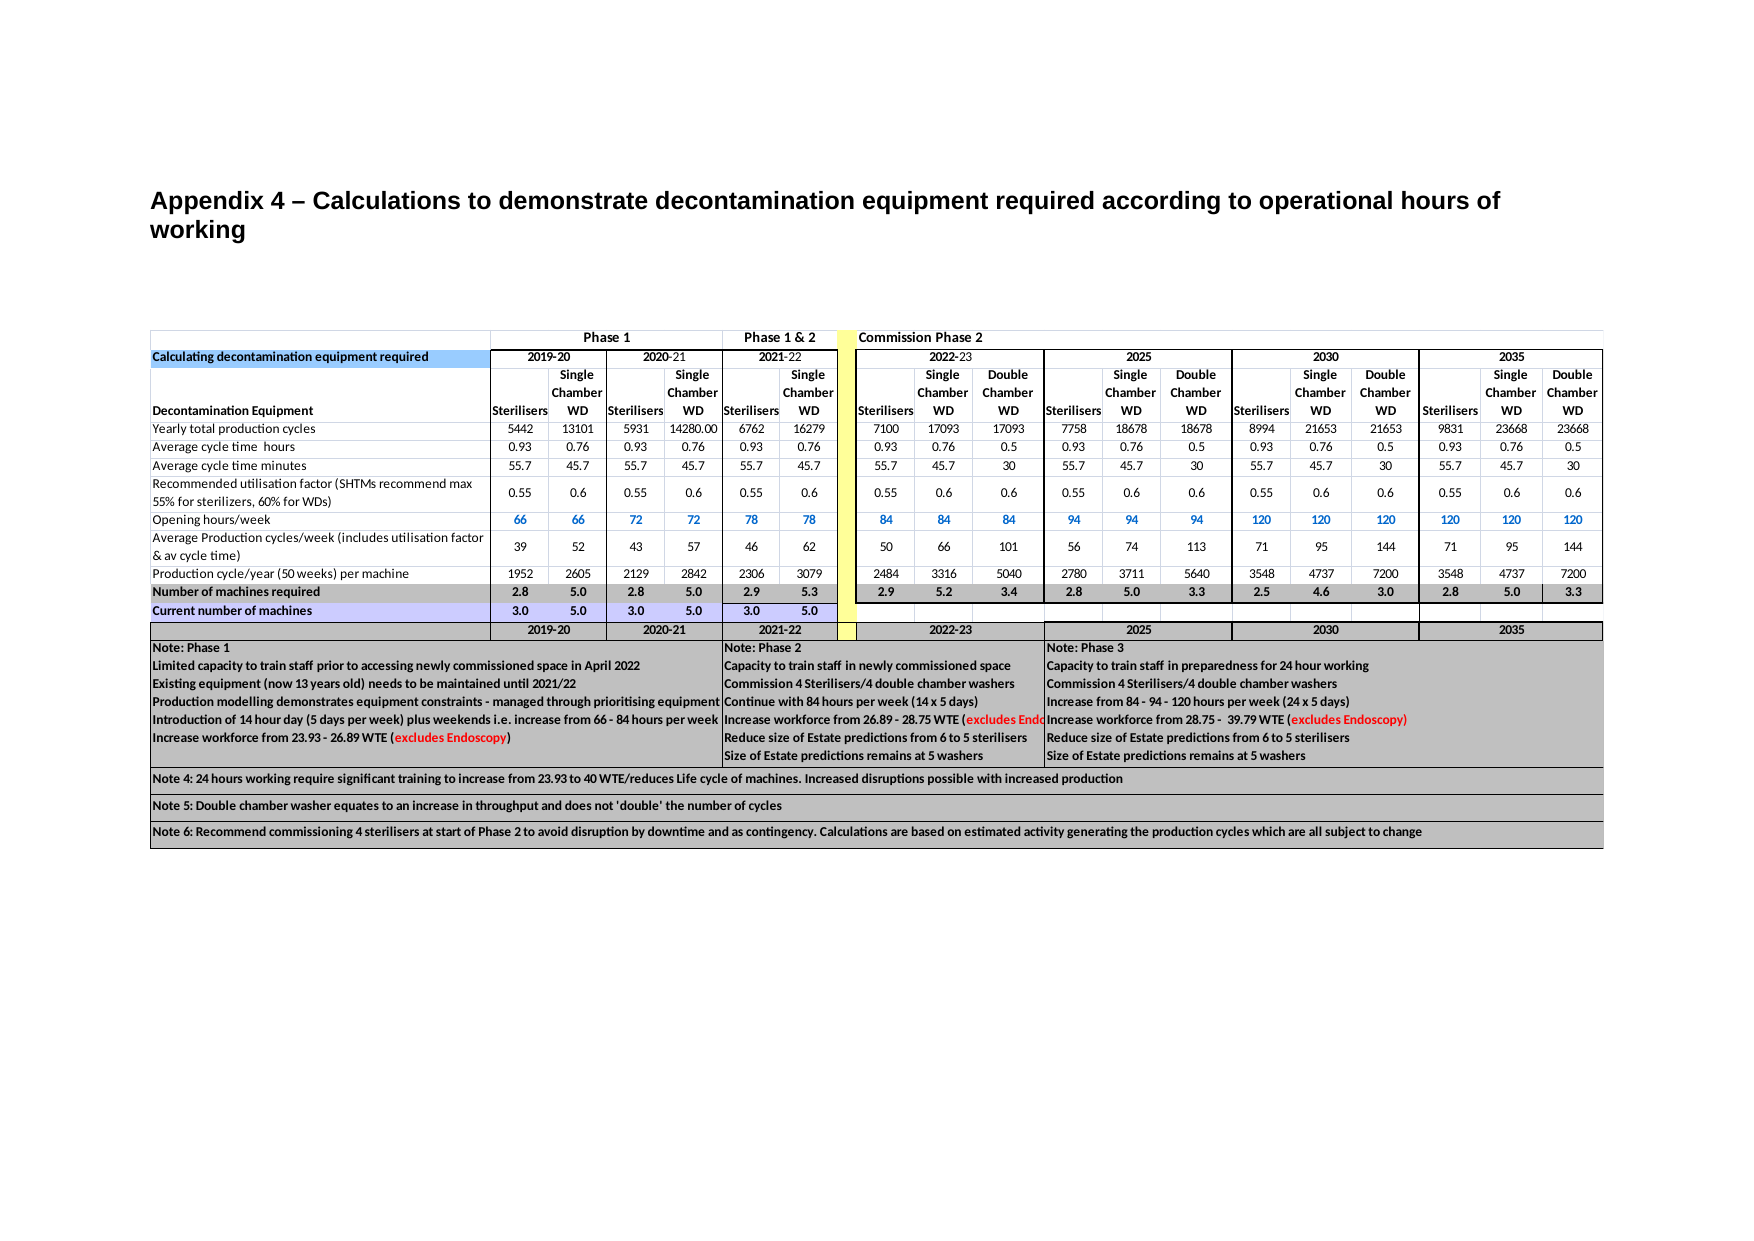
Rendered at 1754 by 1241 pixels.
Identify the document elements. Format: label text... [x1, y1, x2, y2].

text Appendix 4 – Calculations to demonstrate decontamination equipment required according to operational hours of working [150, 186, 1604, 243]
